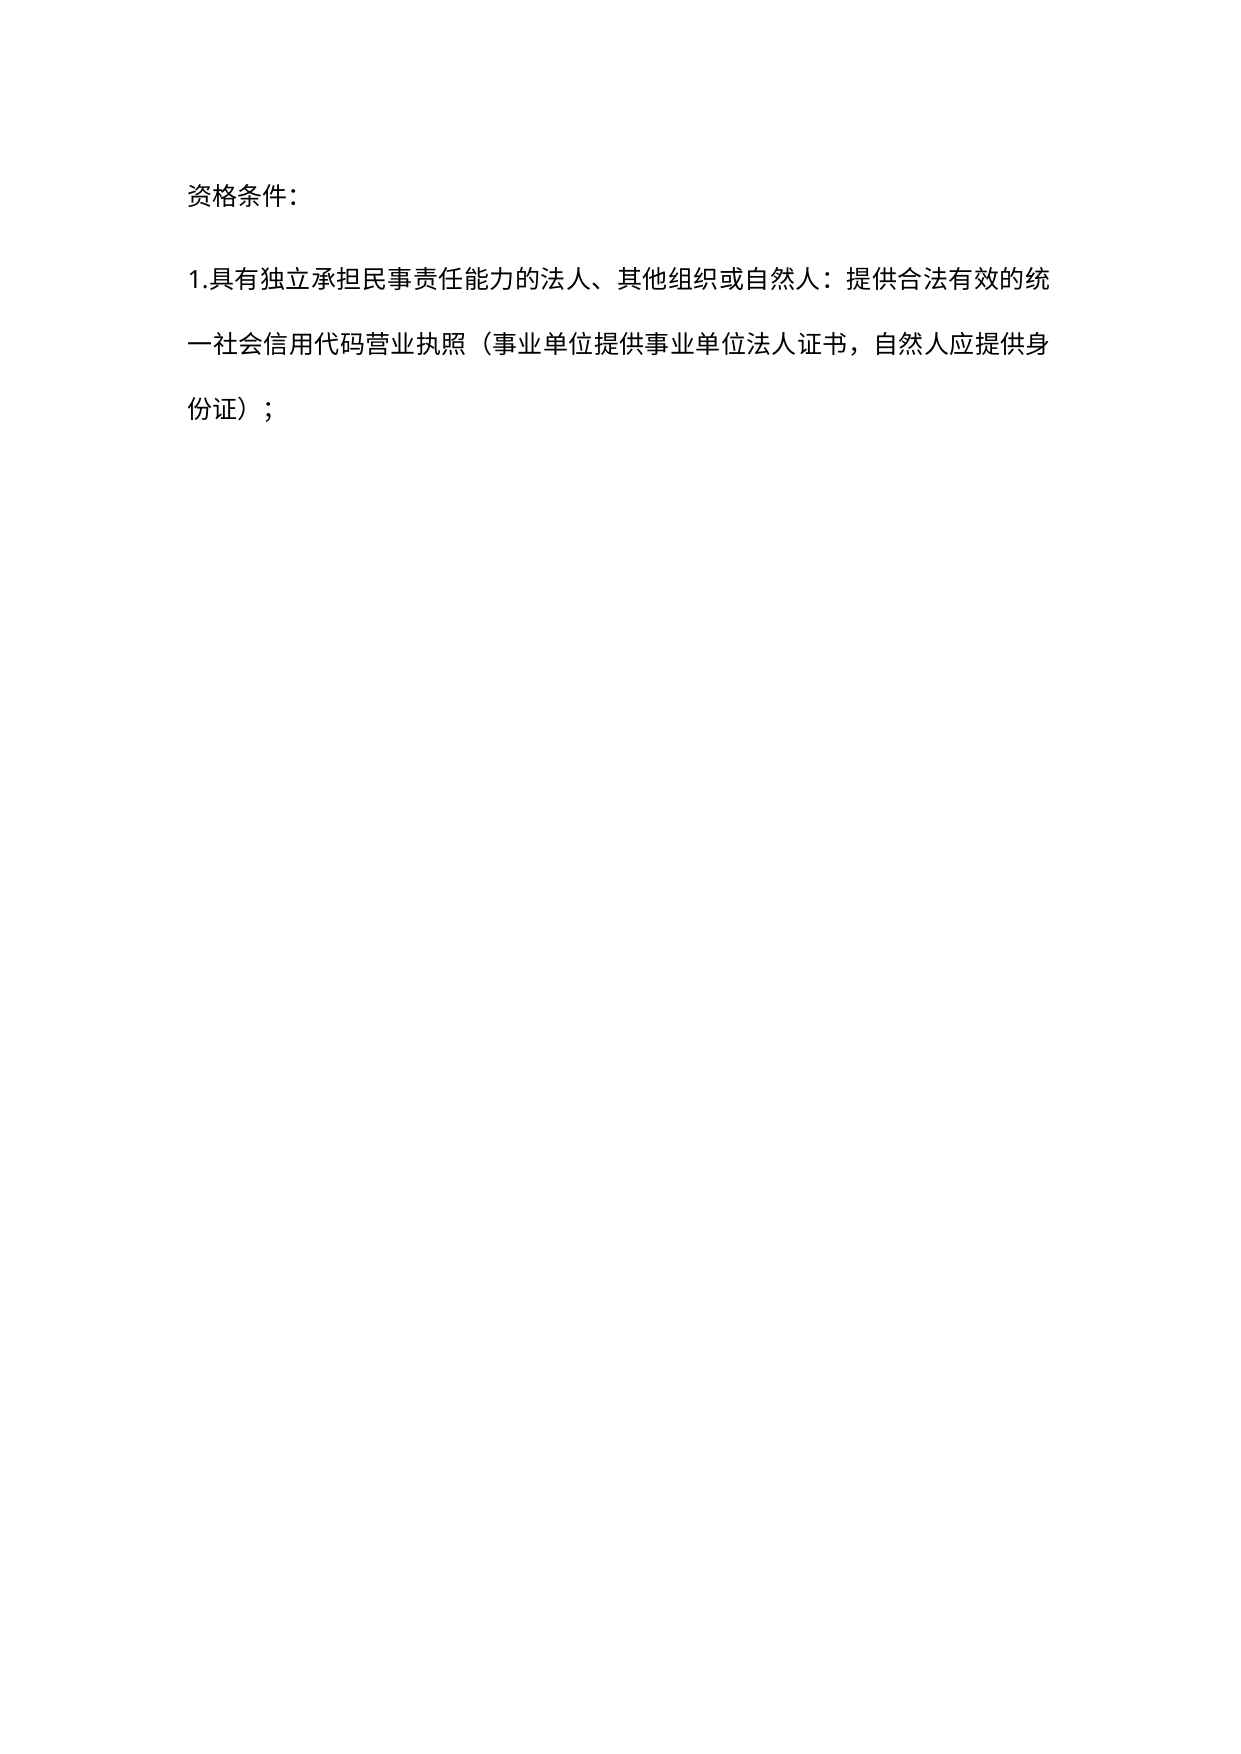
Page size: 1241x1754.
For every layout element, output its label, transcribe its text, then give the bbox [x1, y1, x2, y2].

text 1.具有独立承担民事责任能力的法人、其他组织或自然人：提供合法有效的统一社会信用代码营业执照（事业单位提供事业单位法人证书，自然人应提供身份证）； [187, 245, 1053, 440]
text 资格条件： [187, 162, 1053, 227]
